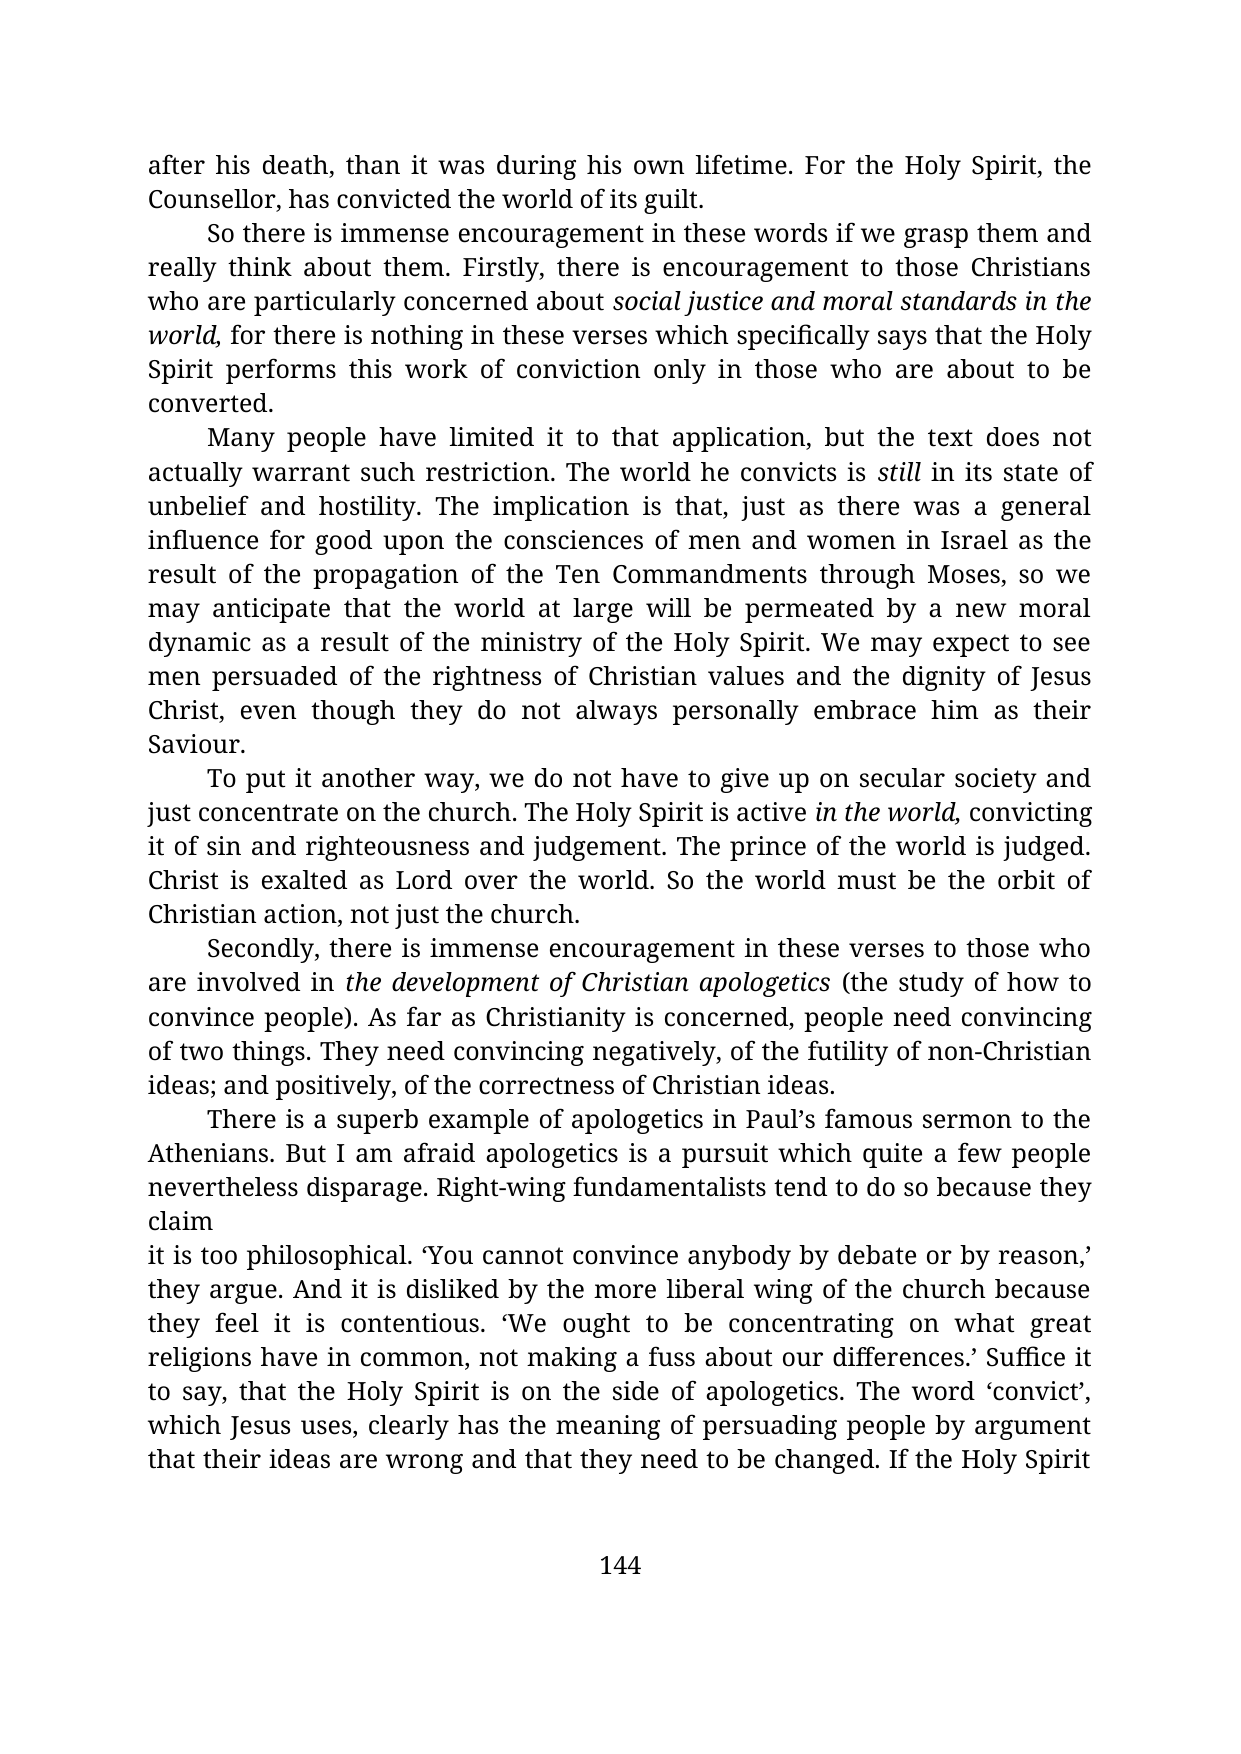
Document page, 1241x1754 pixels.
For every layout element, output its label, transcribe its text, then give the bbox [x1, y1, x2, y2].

text To put it another way, we do not have to give up on secular society and just concentrate on the church. The Holy Spirit is active in the world, convicting it of sin and righteousness and judgement. The prince of the world is judged. Christ is exalted as Lord over the world. So the world must be the orbit of Christian action, not just the church. [148, 761, 1093, 931]
text Secondly, there is immense encouragement in these verses to those who are involved in the development of Christian apologetics (the study of how to convince people). As far as Christianity is concerned, people need convincing of two things. They need convincing negatively, of the futility of non-Christian ideas; and positively, of the correctness of Christian ideas. [148, 931, 1093, 1101]
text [148, 148, 1093, 216]
text So there is immense encouragement in these words if we grasp them and really think about them. Firstly, there is encouragement to those Christians who are particularly concerned about social justice and moral standards in the world, for there is nothing in these verses which specifically says that the Holy Spirit performs this work of conviction only in those who are about to be converted. [148, 216, 1093, 420]
text There is a superb example of apologetics in Paul’s famous sermon to the Athenians. But I am afraid apologetics is a pursuit which quite a few people nevertheless disparage. Right-wing fundamentalists tend to do so because they claim [148, 1101, 1093, 1238]
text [148, 1238, 1093, 1476]
text Many people have limited it to that application, but the text does not actually warrant such restriction. The world he convicts is still in its state of unbelief and hostility. The implication is that, just as there was a general influence for good upon the consciences of men and women in Israel as the result of the propagation of the Ten Commandments through Moses, so we may anticipate that the world at large will be permeated by a new moral dynamic as a result of the ministry of the Holy Spirit. We may expect to see men persuaded of the rightness of Christian values and the dignity of Jesus Christ, even though they do not always personally embrace him as their Saviour. [148, 420, 1093, 761]
